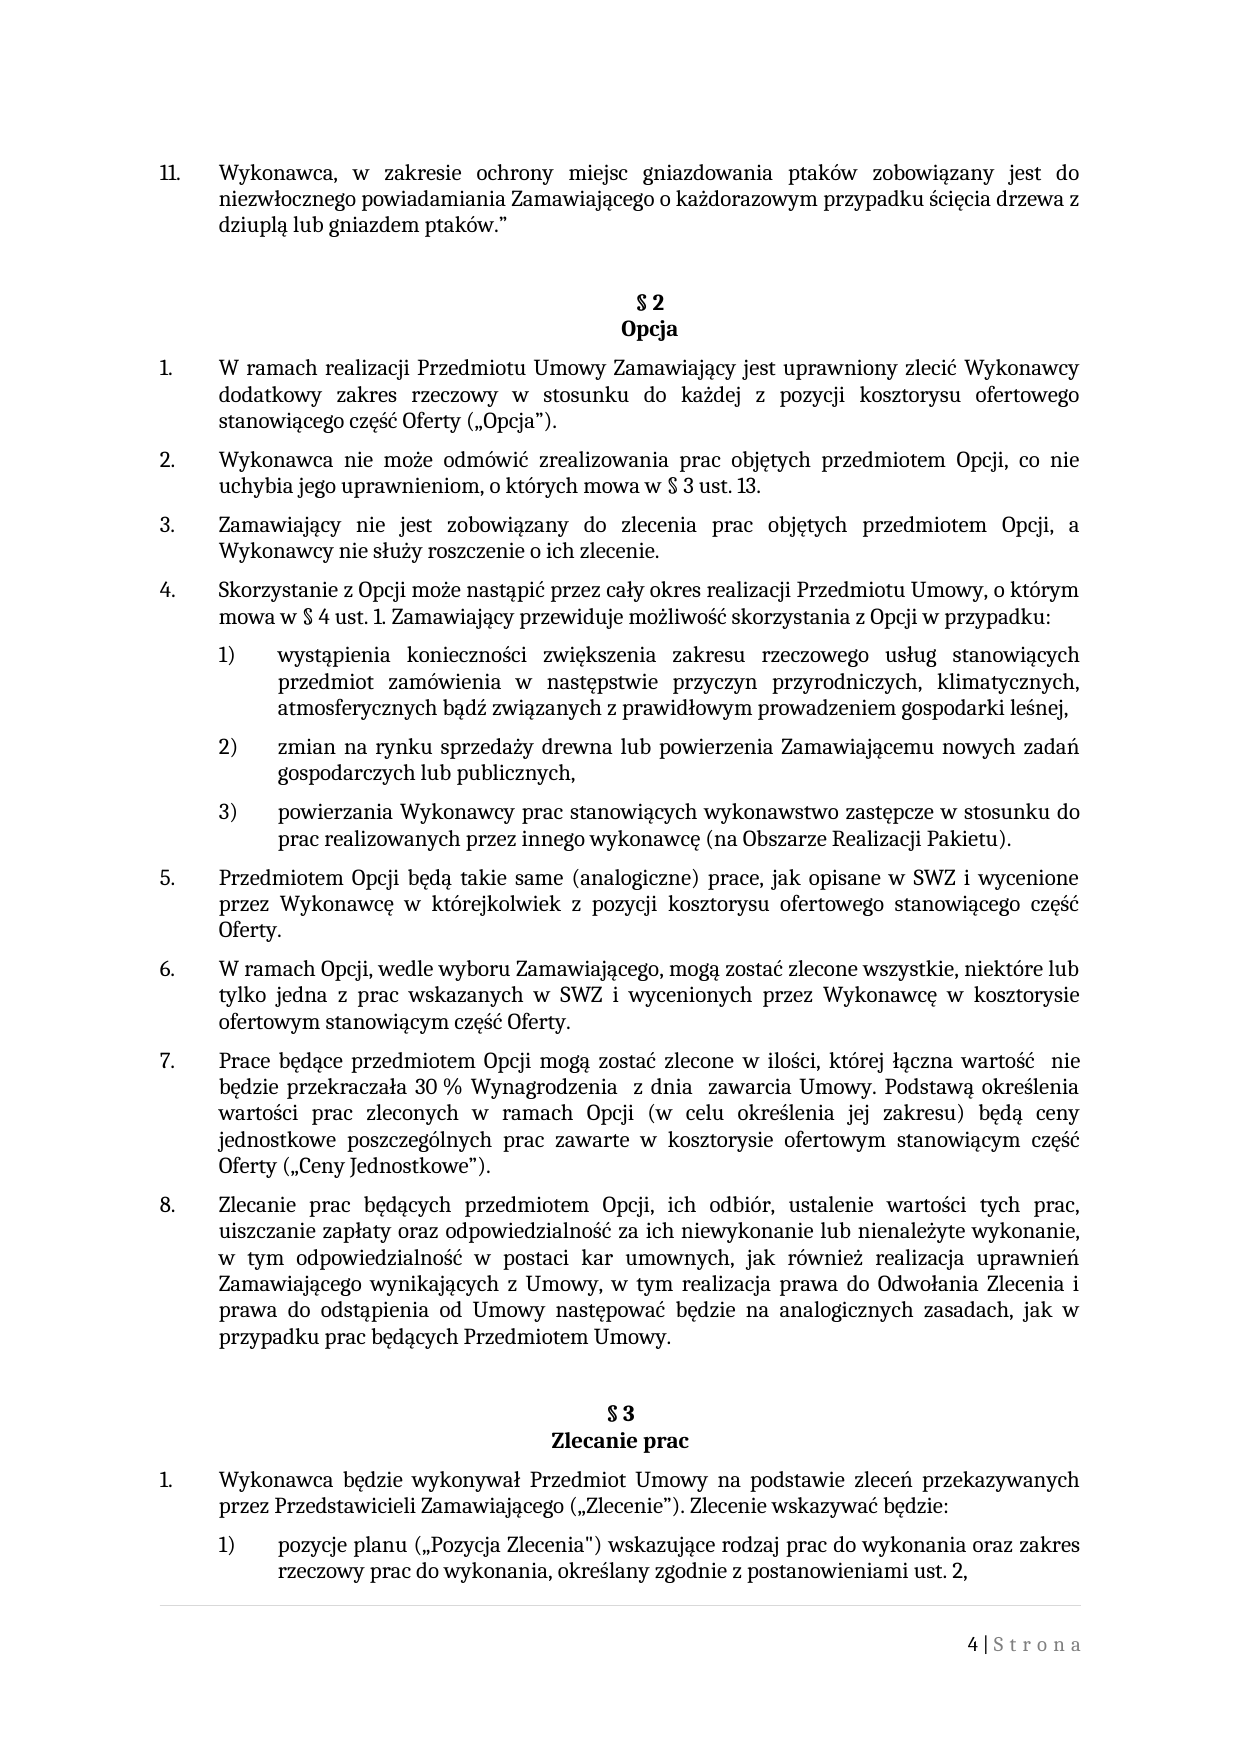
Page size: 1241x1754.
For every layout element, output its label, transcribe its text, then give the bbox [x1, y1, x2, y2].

list Skorzystanie z Opcji może nastąpić przez cały okres realizacji Przedmiotu Umowy, o którym mowa w § 4 ust. 1. Zamawiający przewiduje możliwość skorzystania z Opcji w przypadku: [159, 577, 1081, 630]
text 1) wystąpienia konieczności zwiększenia zakresu rzeczowego usług stanowiących przedmiot zamówienia w następstwie przyczyn przyrodniczych, klimatycznych, atmosferycznych bądź związanych z prawidłowym prowadzeniem gospodarki leśnej, [218, 642, 1081, 721]
text 3) powierzania Wykonawcy prac stanowiących wykonawstwo zastępcze w stosunku do prac realizowanych przez innego wykonawcę (na Obszarze Realizacji Pakietu). [218, 799, 1081, 852]
list Zlecanie prac będących przedmiotem Opcji, ich odbiór, ustalenie wartości tych prac, uiszczanie zapłaty oraz odpowiedzialność za ich niewykonanie lub nienależyte wykonanie, w tym odpowiedzialność w postaci kar umownych, jak również realizacja uprawnień Zamawiającego wynikających z Umowy, w tym realizacja prawa do Odwołania Zlecenia i prawa do odstąpienia od Umowy następować będzie na analogicznych zasadach, jak w przypadku prac będących Przedmiotem Umowy. [159, 1192, 1081, 1350]
list Prace będące przedmiotem Opcji mogą zostać zlecone w ilości, której łączna wartość nie będzie przekraczała 30 % Wynagrodzenia z dnia zawarcia Umowy. Podstawą określenia wartości prac zleconych w ramach Opcji (w celu określenia jej zakresu) będą ceny jednostkowe poszczególnych prac zawarte w kosztorysie ofertowym stanowiącym część Oferty („Ceny Jednostkowe”). [159, 1047, 1081, 1179]
text § 2 Opcja [218, 290, 1081, 343]
list pozycje planu („Pozycja Zlecenia") wskazujące rodzaj prac do wykonania oraz zakres rzeczowy prac do wykonania, określany zgodnie z postanowieniami ust. 2, [218, 1532, 1081, 1584]
list Wykonawca będzie wykonywał Przedmiot Umowy na podstawie zleceń przekazywanych przez Przedstawicieli Zamawiającego („Zlecenie”). Zlecenie wskazywać będzie: [159, 1466, 1081, 1519]
list Zamawiający nie jest zobowiązany do zlecenia prac objętych przedmiotem Opcji, a Wykonawcy nie służy roszczenie o ich zlecenie. [159, 512, 1081, 564]
list Przedmiotem Opcji będą takie same (analogiczne) prace, jak opisane w SWZ i wycenione przez Wykonawcę w którejkolwiek z pozycji kosztorysu ofertowego stanowiącego część Oferty. [159, 864, 1081, 943]
list W ramach realizacji Przedmiotu Umowy Zamawiający jest uprawniony zlecić Wykonawcy dodatkowy zakres rzeczowy w stosunku do każdej z pozycji kosztorysu ofertowego stanowiącego część Oferty („Opcja”). [159, 355, 1081, 434]
text 2) zmian na rynku sprzedaży drewna lub powierzenia Zamawiającemu nowych zadań gospodarczych lub publicznych, [218, 734, 1081, 787]
list Wykonawca nie może odmówić zrealizowania prac objętych przedmiotem Opcji, co nie uchybia jego uprawnieniom, o których mowa w § 3 ust. 13. [159, 447, 1081, 499]
text § 3 Zlecanie prac [159, 1401, 1081, 1454]
list Wykonawca, w zakresie ochrony miejsc gniazdowania ptaków zobowiązany jest do niezwłocznego powiadamiania Zamawiającego o każdorazowym przypadku ścięcia drzewa z dziuplą lub gniazdem ptaków.” [159, 159, 1081, 238]
list W ramach Opcji, wedle wyboru Zamawiającego, mogą zostać zlecone wszystkie, niektóre lub tylko jedna z prac wskazanych w SWZ i wycenionych przez Wykonawcę w kosztorysie ofertowym stanowiącym część Oferty. [159, 956, 1081, 1035]
